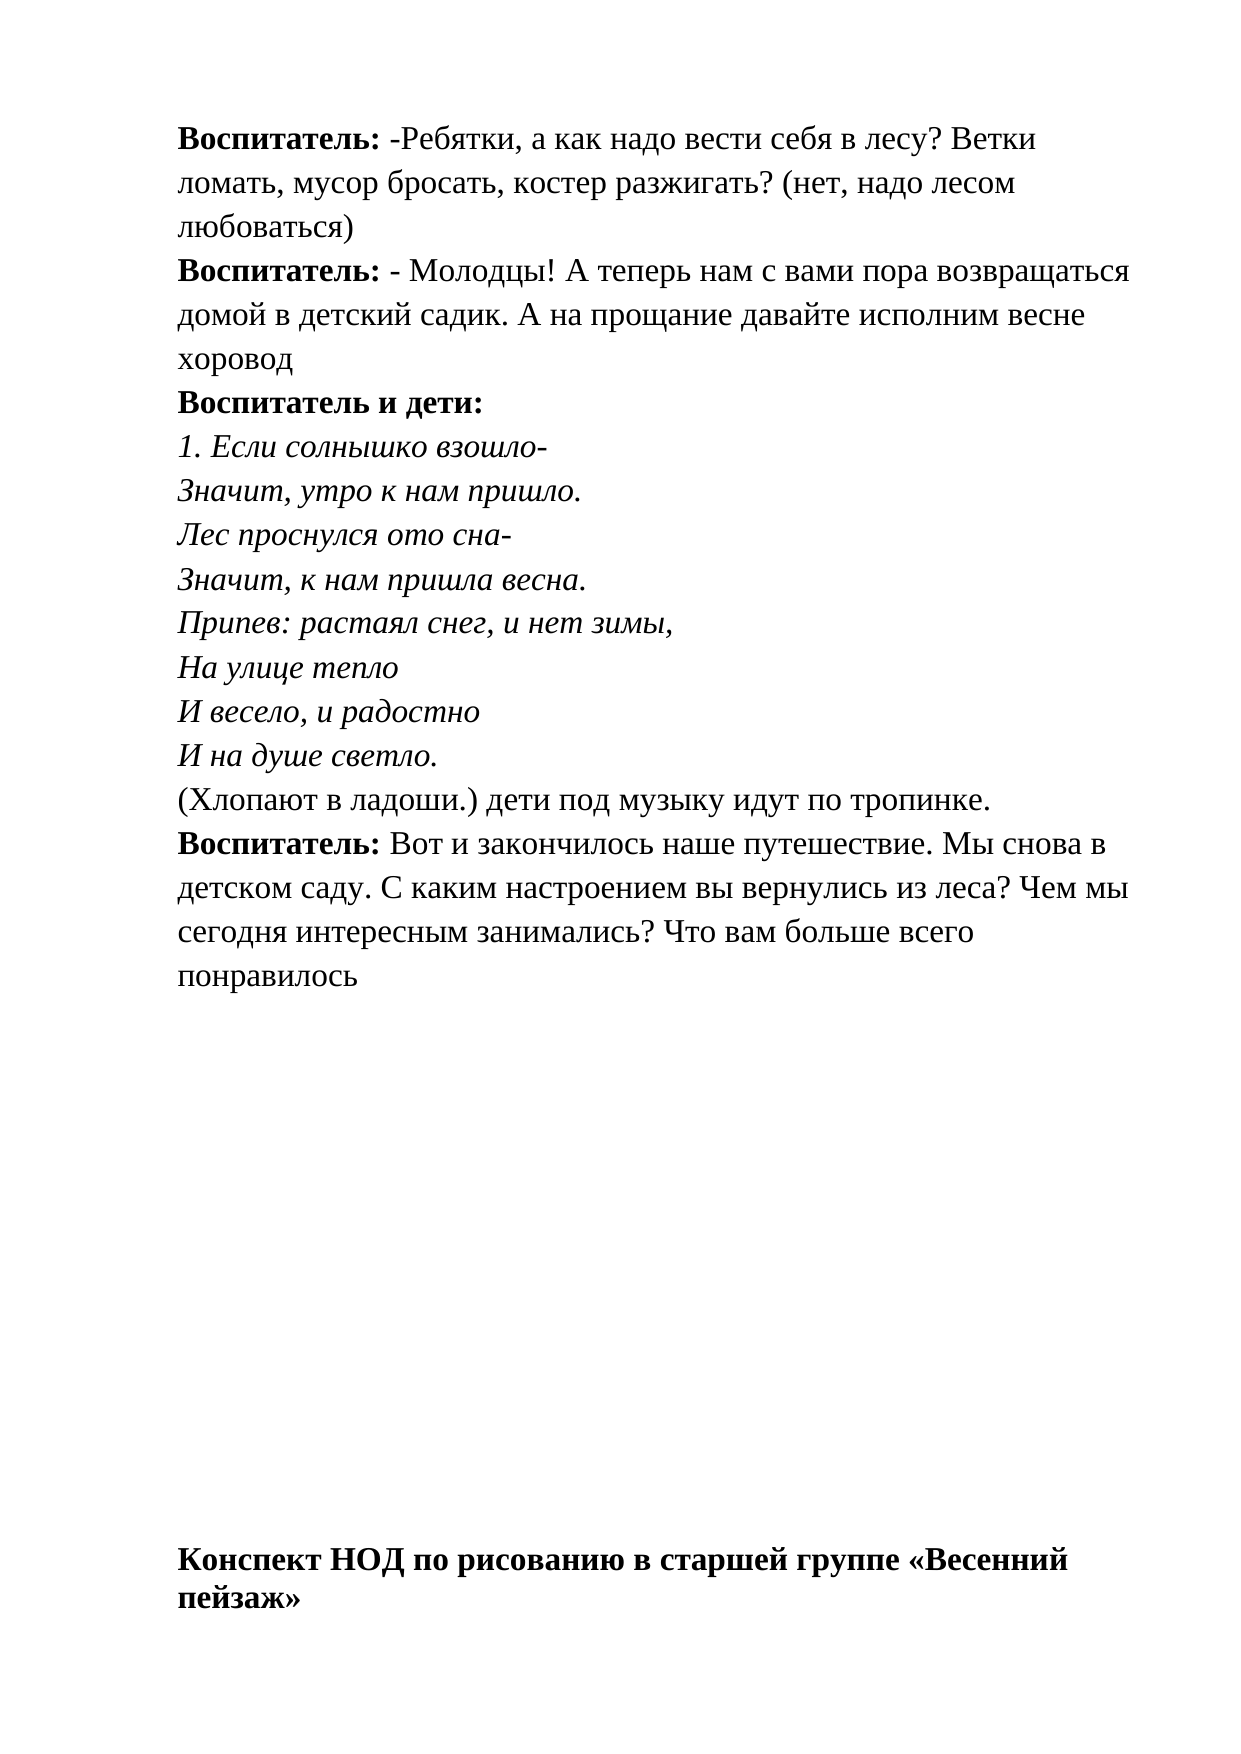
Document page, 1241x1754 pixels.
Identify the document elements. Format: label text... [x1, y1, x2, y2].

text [177, 118, 1152, 994]
text Конспект НОД по рисованию в старшей группе «Весенний пейзаж» [177, 1539, 1152, 1616]
